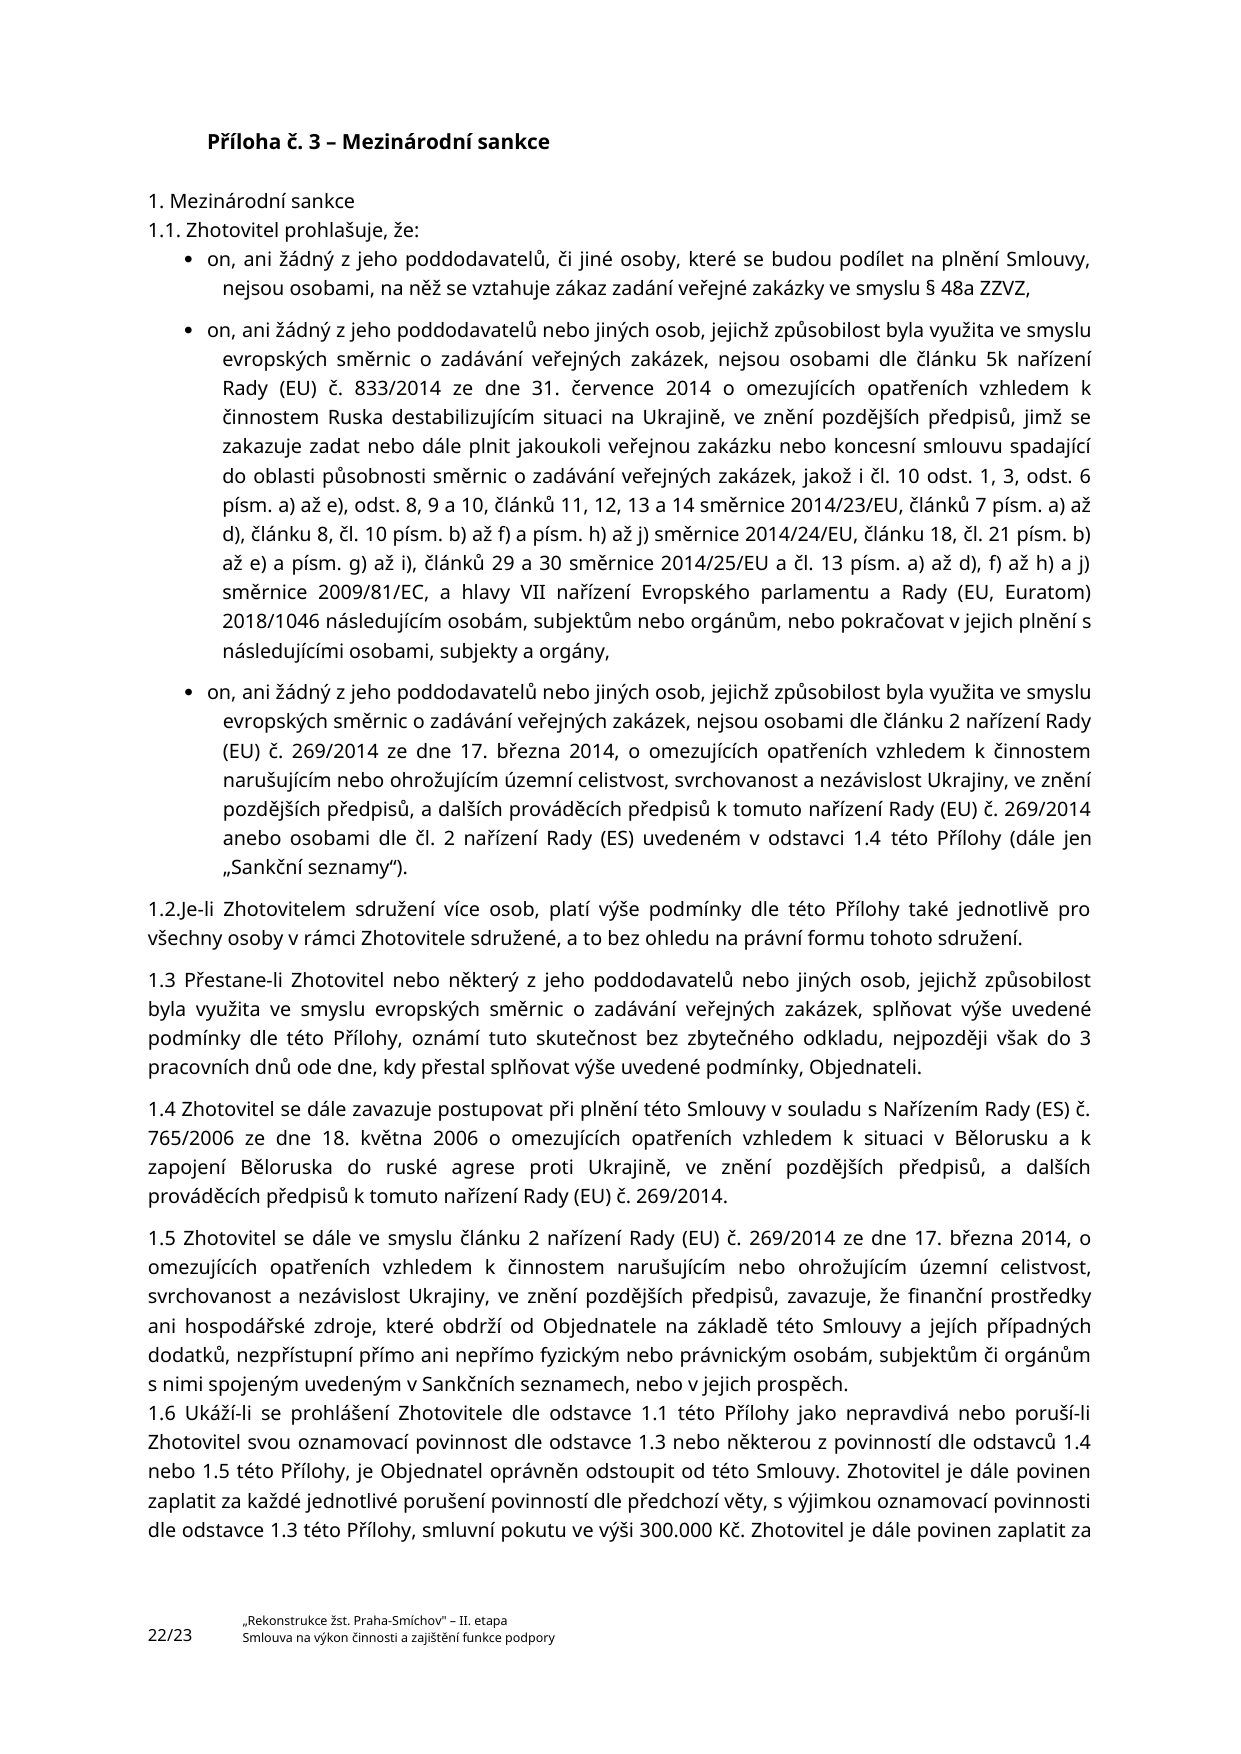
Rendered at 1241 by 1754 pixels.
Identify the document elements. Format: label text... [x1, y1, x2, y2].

list on, ani žádný z jeho poddodavatelů nebo jiných osob, jejichž způsobilost byla využita ve smyslu evropských směrnic o zadávání veřejných zakázek, nejsou osobami dle článku 5k nařízení Rady (EU) č. 833/2014 ze dne 31. července 2014 o omezujících opatřeních vzhledem k činnostem Ruska destabilizujícím situaci na Ukrajině, ve znění pozdějších předpisů, jimž se zakazuje zadat nebo dále plnit jakoukoli veřejnou zakázku nebo koncesní smlouvu spadající do oblasti působnosti směrnic o zadávání veřejných zakázek, jakož i čl. 10 odst. 1, 3, odst. 6 písm. a) až e), odst. 8, 9 a 10, článků 11, 12, 13 a 14 směrnice 2014/23/EU, článků 7 písm. a) až d), článku 8, čl. 10 písm. b) až f) a písm. h) až j) směrnice 2014/24/EU, článku 18, čl. 21 písm. b) až e) a písm. g) až i), článků 29 a 30 směrnice 2014/25/EU a čl. 13 písm. a) až d), f) až h) a j) směrnice 2009/81/EC, a hlavy VII nařízení Evropského parlamentu a Rady (EU, Euratom) 2018/1046 následujícím osobám, subjektům nebo orgánům, nebo pokračovat v jejich plnění s následujícími osobami, subjekty a orgány, [185, 314, 1092, 664]
text 1. Mezinárodní sankce [148, 185, 1092, 214]
list on, ani žádný z jeho poddodavatelů, či jiné osoby, které se budou podílet na plnění Smlouvy, nejsou osobami, na něž se vztahuje zákaz zadání veřejné zakázky ve smyslu § 48a ZZVZ, [185, 243, 1092, 301]
text 1.4 Zhotovitel se dále zavazuje postupovat při plnění této Smlouvy v souladu s Nařízením Rady (ES) č. 765/2006 ze dne 18. května 2006 o omezujících opatřeních vzhledem k situaci v Bělorusku a k zapojení Běloruska do ruské agrese proti Ukrajině, ve znění pozdějších předpisů, a dalších prováděcích předpisů k tomuto nařízení Rady (EU) č. 269/2014. [148, 1093, 1092, 1210]
text 1.3 Přestane-li Zhotovitel nebo některý z jeho poddodavatelů nebo jiných osob, jejichž způsobilost byla využita ve smyslu evropských směrnic o zadávání veřejných zakázek, splňovat výše uvedené podmínky dle této Přílohy, oznámí tuto skutečnost bez zbytečného odkladu, nejpozději však do 3 pracovních dnů ode dne, kdy přestal splňovat výše uvedené podmínky, Objednateli. [148, 964, 1092, 1081]
text 1.1. Zhotovitel prohlašuje, že: [148, 214, 1092, 243]
text 1.2.Je-li Zhotovitelem sdružení více osob, platí výše podmínky dle této Přílohy také jednotlivě pro všechny osoby v rámci Zhotovitele sdružené, a to bez ohledu na právní formu tohoto sdružení. [148, 893, 1092, 951]
text 1.5 Zhotovitel se dále ve smyslu článku 2 nařízení Rady (EU) č. 269/2014 ze dne 17. března 2014, o omezujících opatřeních vzhledem k činnostem narušujícím nebo ohrožujícím územní celistvost, svrchovanost a nezávislost Ukrajiny, ve znění pozdějších předpisů, zavazuje, že finanční prostředky ani hospodářské zdroje, které obdrží od Objednatele na základě této Smlouvy a jejích případných dodatků, nezpřístupní přímo ani nepřímo fyzickým nebo právnickým osobám, subjektům či orgánům s nimi spojeným uvedeným v Sankčních seznamech, nebo v jejich prospěch. [148, 1222, 1092, 1397]
list on, ani žádný z jeho poddodavatelů nebo jiných osob, jejichž způsobilost byla využita ve smyslu evropských směrnic o zadávání veřejných zakázek, nejsou osobami dle článku 2 nařízení Rady (EU) č. 269/2014 ze dne 17. března 2014, o omezujících opatřeních vzhledem k činnostem narušujícím nebo ohrožujícím územní celistvost, svrchovanost a nezávislost Ukrajiny, ve znění pozdějších předpisů, a dalších prováděcích předpisů k tomuto nařízení Rady (EU) č. 269/2014 anebo osobami dle čl. 2 nařízení Rady (ES) uvedeném v odstavci 1.4 této Přílohy (dále jen „Sankční seznamy“). [185, 676, 1092, 881]
text Příloha č. 3 – Mezinárodní sankce [207, 126, 1092, 156]
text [148, 1397, 1092, 1543]
